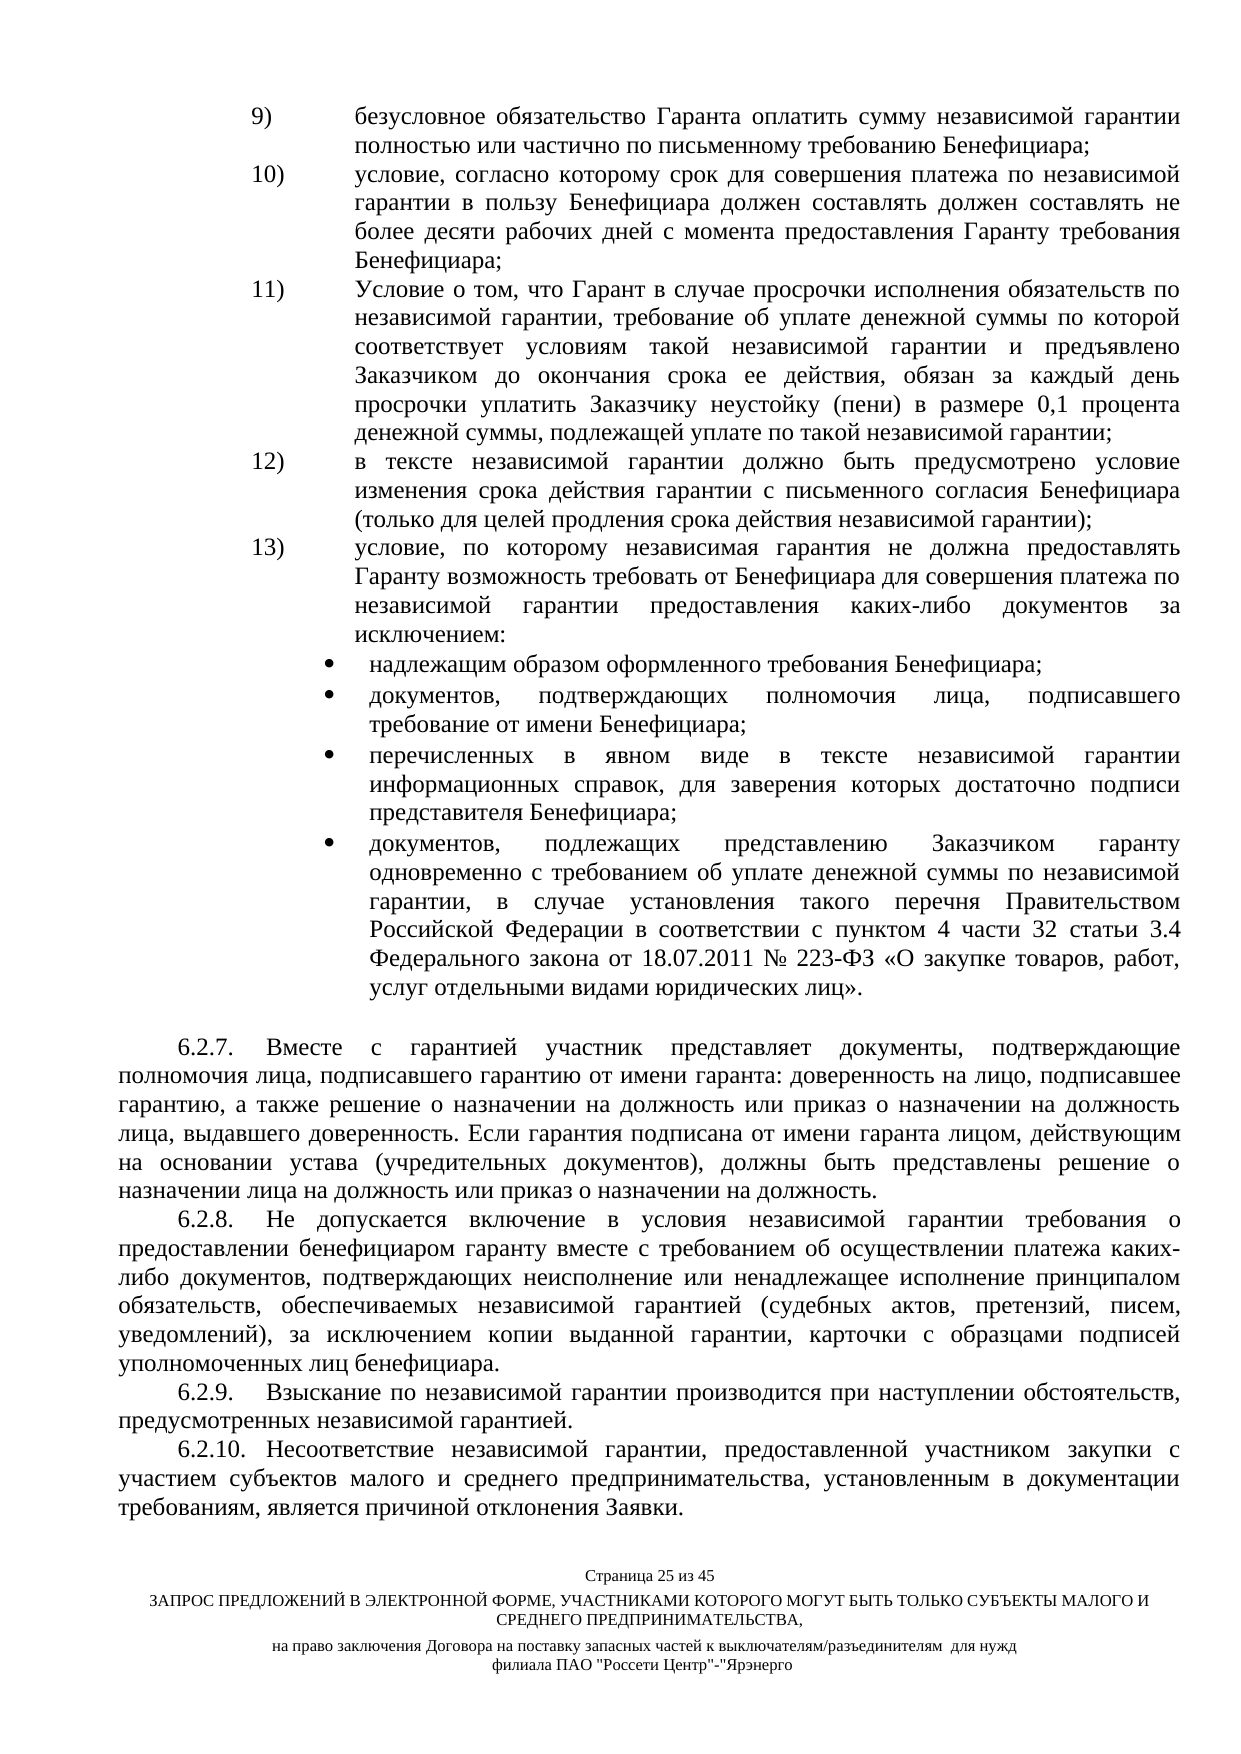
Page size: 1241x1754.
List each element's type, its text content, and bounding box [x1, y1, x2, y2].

list документов, подтверждающих полномочия лица, подписавшего требование от имени Бенефициара; [325, 680, 1181, 738]
list условие, согласно которому срок для совершения платежа по независимой гарантии в пользу Бенефициара должен составлять должен составлять не более десяти рабочих дней с момента предоставления Гаранту требования Бенефициара; [251, 159, 1181, 274]
list документов, подлежащих представлению Заказчиком гаранту одновременно с требованием об уплате денежной суммы по независимой гарантии, в случае установления такого перечня Правительством Российской Федерации в соответствии с пунктом 4 части 32 статьи 3.4 Федерального закона от 18.07.2011 № 223-ФЗ «О закупке товаров, работ, услуг отдельными видами юридических лиц». [325, 828, 1181, 1001]
list надлежащим образом оформленного требования Бенефициара; [325, 649, 1181, 678]
list Условие о том, что Гарант в случае просрочки исполнения обязательств по независимой гарантии, требование об уплате денежной суммы по которой соответствует условиям такой независимой гарантии и предъявлено Заказчиком до окончания срока ее действия, обязан за каждый день просрочки уплатить Заказчику неустойку (пени) в размере 0,1 процента денежной суммы, подлежащей уплате по такой независимой гарантии; [251, 274, 1181, 446]
list Взыскание по независимой гарантии производится при наступлении обстоятельств, предусмотренных независимой гарантией. [118, 1377, 1181, 1434]
list перечисленных в явном виде в тексте независимой гарантии информационных справок, для заверения которых достаточно подписи представителя Бенефициара; [325, 740, 1181, 826]
list Вместе с гарантией участник представляет документы, подтверждающие полномочия лица, подписавшего гарантию от имени гаранта: доверенность на лицо, подписавшее гарантию, а также решение о назначении на должность или приказ о назначении на должность лица, выдавшего доверенность. Если гарантия подписана от имени гаранта лицом, действующим на основании устава (учредительных документов), должны быть представлены решение о назначении лица на должность или приказ о назначении на должность. [118, 1032, 1181, 1204]
list условие, по которому независимая гарантия не должна предоставлять Гаранту возможность требовать от Бенефициара для совершения платежа по независимой гарантии предоставления каких-либо документов за исключением: [251, 532, 1181, 647]
subtitle Несоответствие независимой гарантии, предоставленной участником закупки с участием субъектов малого и среднего предпринимательства, установленным в документации требованиям, является причиной отклонения Заявки. [118, 1434, 1181, 1520]
list Не допускается включение в условия независимой гарантии требования о предоставлении бенефициаром гаранту вместе с требованием об осуществлении платежа каких-либо документов, подтверждающих неисполнение или ненадлежащее исполнение принципалом обязательств, обеспечиваемых независимой гарантией (судебных актов, претензий, писем, уведомлений), за исключением копии выданной гарантии, карточки с образцами подписей уполномоченных лиц бенефициара. [118, 1204, 1181, 1377]
list безусловное обязательство Гаранта оплатить сумму независимой гарантии полностью или частично по письменному требованию Бенефициара; [251, 101, 1181, 159]
list в тексте независимой гарантии должно быть предусмотрено условие изменения срока действия гарантии с письменного согласия Бенефициара (только для целей продления срока действия независимой гарантии); [251, 446, 1181, 532]
